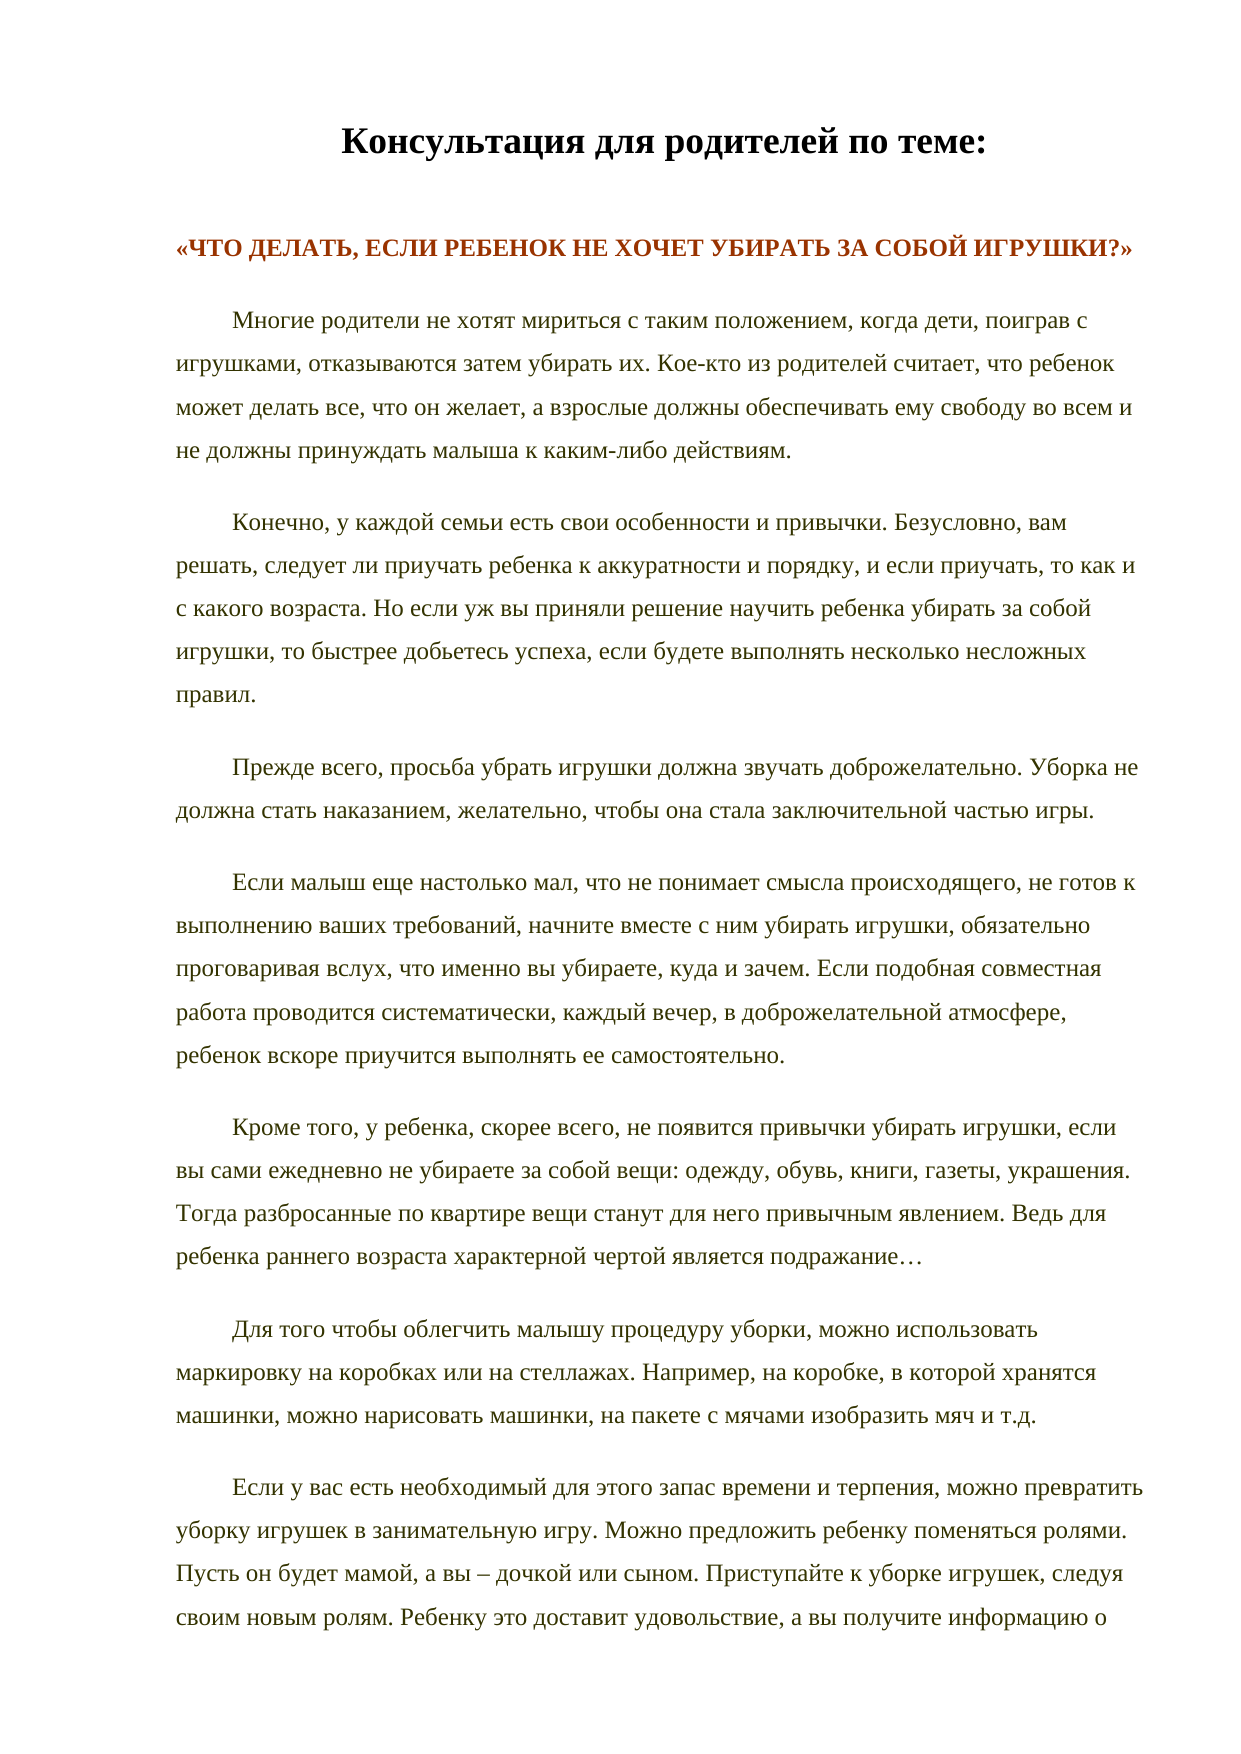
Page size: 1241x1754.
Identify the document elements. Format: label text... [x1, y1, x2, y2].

text Консультация для родителей по теме: [177, 118, 1152, 161]
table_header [176, 233, 1150, 1630]
